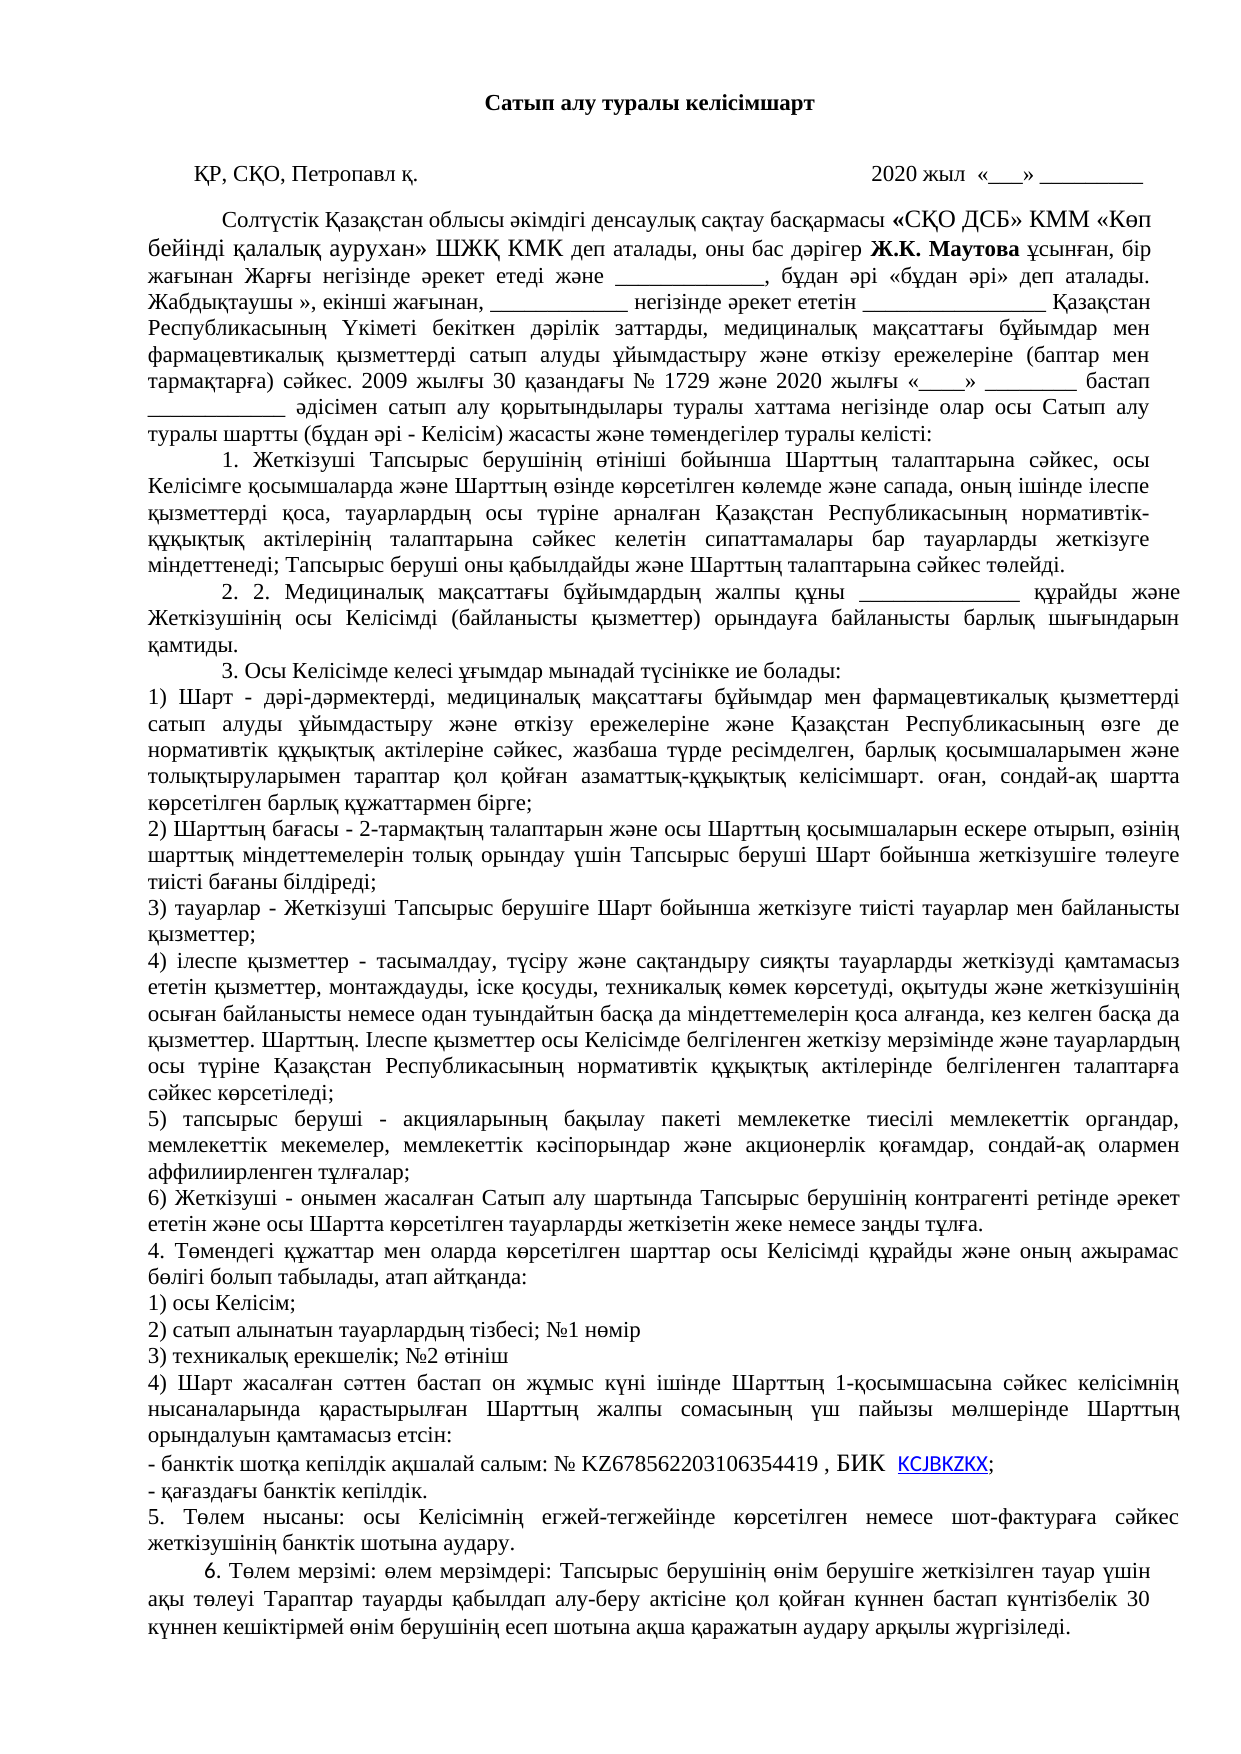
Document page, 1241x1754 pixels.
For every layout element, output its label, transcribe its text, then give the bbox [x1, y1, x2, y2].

subtitle Сатып алу туралы келісімшарт [148, 89, 1152, 115]
text 3) тауарлар - Жеткізуші Тапсырыс берушіге Шарт бойынша жеткізуге тиісті тауарлар мен байланысты қызметтер; [148, 894, 1181, 947]
text ҚР, СҚО, Петропавл қ. 2020 жыл «___» _________ [148, 159, 1152, 186]
text 2. 2. Медициналық мақсаттағы бұйымдардың жалпы құны ______________ құрайды және Жеткізушінің осы Келісімді (байланысты қызметтер) орындауға байланысты барлық шығындарын қамтиды. [148, 578, 1181, 657]
text 3) техникалық ерекшелік; №2 өтініш [148, 1342, 1181, 1368]
text 2) Шарттың бағасы - 2-тармақтың талаптарын және осы Шарттың қосымшаларын ескере отырып, өзінің шарттық міндеттемелерін толық орындау үшін Тапсырыс беруші Шарт бойынша жеткізушіге төлеуге тиісті бағаны білдіреді; [148, 815, 1181, 894]
text 6. Төлем мерзімі: өлем мерзімдері: Тапсырыс берушінің өнім берушіге жеткізілген тауар үшін ақы төлеуі Тараптар тауарды қабылдап алу-беру актісіне қол қойған күннен бастап күнтізбелік 30 күннен кешіктірмей өнім берушінің есеп шотына ақша қаражатын аудару арқылы жүргізіледі. [148, 1556, 1152, 1639]
text 1) Шарт - дәрі-дәрмектерді, медициналық мақсаттағы бұйымдар мен фармацевтикалық қызметтерді сатып алуды ұйымдастыру және өткізу ережелеріне және Қазақстан Республикасының өзге де нормативтік құқықтық актілеріне сәйкес, жазбаша түрде ресімделген, барлық қосымшаларымен және толықтыруларымен тараптар қол қойған азаматтық-құқықтық келісімшарт. оған, сондай-ақ шартта көрсетілген барлық құжаттармен бірге; [148, 683, 1181, 815]
text 2) сатып алынатын тауарлардың тізбесі; №1 нөмір [148, 1316, 1181, 1342]
text 4) ілеспе қызметтер - тасымалдау, түсіру және сақтандыру сияқты тауарларды жеткізуді қамтамасыз ететін қызметтер, монтаждауды, іске қосуды, техникалық көмек көрсетуді, оқытуды және жеткізушінің осыған байланысты немесе одан туындайтын басқа да міндеттемелерін қоса алғанда, кез келген басқа да қызметтер. Шарттың. Ілеспе қызметтер осы Келісімде белгіленген жеткізу мерзімінде және тауарлардың осы түріне Қазақстан Республикасының нормативтік құқықтық актілерінде белгіленген талаптарға сәйкес көрсетіледі; [148, 947, 1181, 1105]
text 5. Төлем нысаны: осы Келісімнің егжей-тегжейінде көрсетілген немесе шот-фактураға сәйкес жеткізушінің банктік шотына аудару. [148, 1503, 1181, 1556]
text 6) Жеткізуші - онымен жасалған Сатып алу шартында Тапсырыс берушінің контрагенті ретінде әрекет ететін және осы Шартта көрсетілген тауарларды жеткізетін жеке немесе заңды тұлға. [148, 1184, 1181, 1237]
text 1. Жеткізуші Тапсырыс берушінің өтініші бойынша Шарттың талаптарына сәйкес, осы Келісімге қосымшаларда және Шарттың өзінде көрсетілген көлемде және сапада, оның ішінде ілеспе қызметтерді қоса, тауарлардың осы түріне арналған Қазақстан Республикасының нормативтік-құқықтық актілерінің талаптарына сәйкес келетін сипаттамалары бар тауарларды жеткізуге міндеттенеді; Тапсырыс беруші оны қабылдайды және Шарттың талаптарына сәйкес төлейді. [148, 446, 1152, 578]
text - қағаздағы банктік кепілдік. [148, 1477, 1181, 1503]
text 4) Шарт жасалған сәттен бастап он жұмыс күні ішінде Шарттың 1-қосымшасына сәйкес келісімнің нысаналарында қарастырылған Шарттың жалпы сомасының үш пайызы мөлшерінде Шарттың орындалуын қамтамасыз етсін: [148, 1368, 1181, 1448]
text - банктік шотқа кепілдік ақшалай салым: № KZ678562203106354419 , БИК KCJBKZKX; [148, 1448, 1181, 1477]
text 4. Төмендегі құжаттар мен оларда көрсетілген шарттар осы Келісімді құрайды және оның ажырамас бөлігі болып табылады, атап айтқанда: [148, 1237, 1181, 1289]
text 5) тапсырыс беруші - акцияларының бақылау пакеті мемлекетке тиесілі мемлекеттік органдар, мемлекеттік мекемелер, мемлекеттік кәсіпорындар және акционерлік қоғамдар, сондай-ақ олармен аффилиирленген тұлғалар; [148, 1105, 1181, 1184]
text 1) осы Келісім; [148, 1289, 1181, 1316]
text Солтүстік Қазақстан облысы әкімдігі денсаулық сақтау басқармасы «СҚО ДСБ» КММ «Көп бейінді қалалық аурухан» ШЖҚ КМК деп аталады, оны бас дәрігер Ж.К. Маутова ұсынған, бір жағынан Жарғы негізінде әрекет етеді және _____________, бұдан әрі «бұдан әрі» деп аталады. Жабдықтаушы », екінші жағынан, ____________ негізінде әрекет ететін ________________ Қазақстан Республикасының Үкіметі бекіткен дәрілік заттарды, медициналық мақсаттағы бұйымдар мен фармацевтикалық қызметтерді сатып алуды ұйымдастыру және өткізу ережелеріне (баптар мен тармақтарға) сәйкес. 2009 жылғы 30 қазандағы № 1729 және 2020 жылғы «____» ________ бастап ____________ әдісімен сатып алу қорытындылары туралы хаттама негізінде олар осы Сатып алу туралы шартты (бұдан әрі - Келісім) жасасты және төмендегілер туралы келісті: [148, 204, 1152, 446]
text 3. Осы Келісімде келесі ұғымдар мынадай түсінікке ие болады: [148, 657, 1181, 683]
